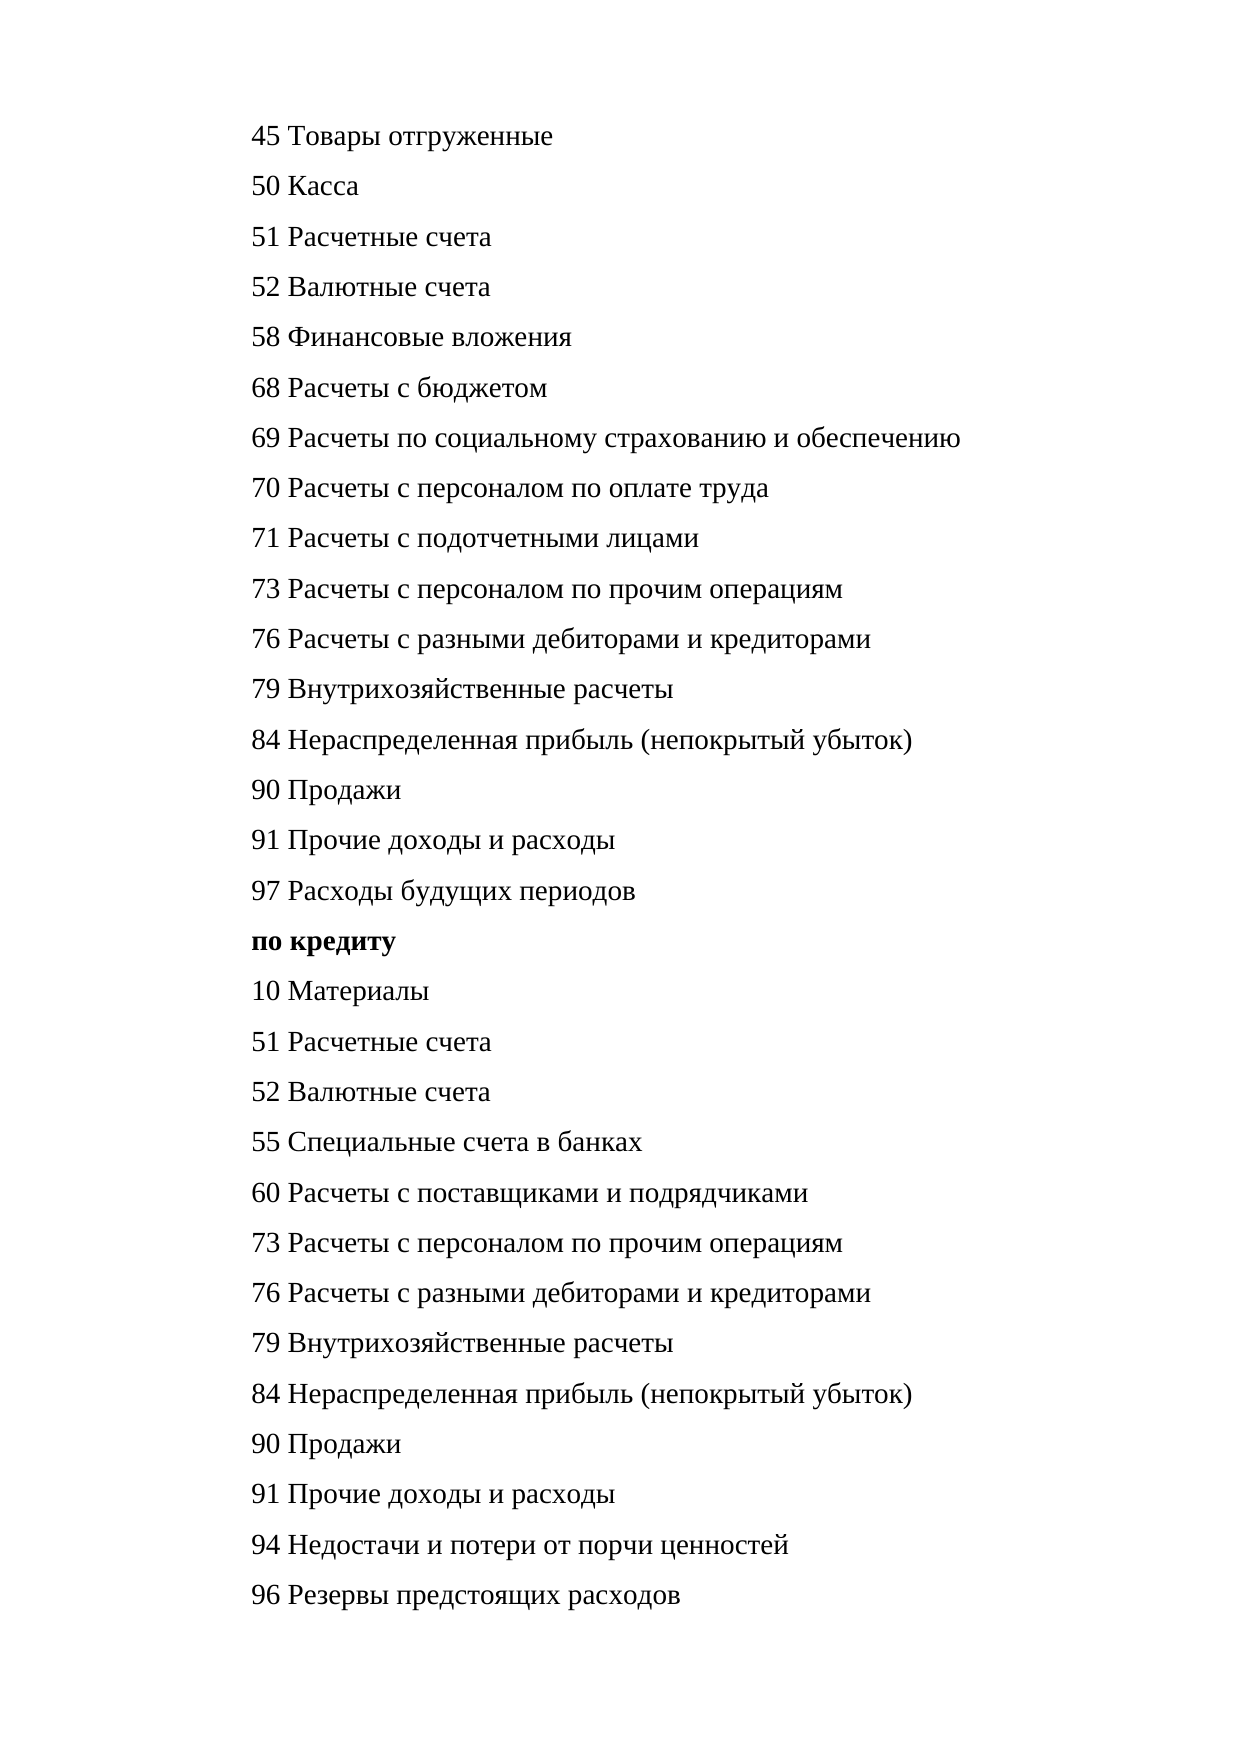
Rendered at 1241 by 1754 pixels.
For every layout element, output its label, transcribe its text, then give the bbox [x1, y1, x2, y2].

text 58 Финансовые вложения [177, 319, 1152, 353]
text 91 Прочие доходы и расходы [177, 822, 1152, 856]
text 73 Расчеты с персоналом по прочим операциям [177, 1225, 1152, 1258]
text 90 Продажи [177, 772, 1152, 806]
text 97 Расходы будущих периодов [177, 873, 1152, 906]
text 84 Нераспределенная прибыль (непокрытый убыток) [177, 722, 1152, 755]
text 60 Расчеты с поставщиками и подрядчиками [177, 1175, 1152, 1208]
text 55 Специальные счета в банках [177, 1124, 1152, 1158]
text 70 Расчеты с персоналом по оплате труда [177, 470, 1152, 504]
text 45 Товары отгруженные [177, 118, 1152, 152]
text 51 Расчетные счета [177, 219, 1152, 252]
text по кредиту [177, 923, 1152, 957]
text 79 Внутрихозяйственные расчеты [177, 1326, 1152, 1359]
text 69 Расчеты по социальному страхованию и обеспечению [177, 420, 1152, 453]
text 91 Прочие доходы и расходы [177, 1477, 1152, 1510]
text 50 Касса [177, 168, 1152, 202]
text 52 Валютные счета [177, 269, 1152, 303]
text 84 Нераспределенная прибыль (непокрытый убыток) [177, 1376, 1152, 1409]
text 79 Внутрихозяйственные расчеты [177, 672, 1152, 705]
text 94 Недостачи и потери от порчи ценностей [177, 1527, 1152, 1560]
text 76 Расчеты с разными дебиторами и кредиторами [177, 621, 1152, 655]
text 96 Резервы предстоящих расходов [177, 1577, 1152, 1611]
text 76 Расчеты с разными дебиторами и кредиторами [177, 1275, 1152, 1309]
text 51 Расчетные счета [177, 1024, 1152, 1057]
text 71 Расчеты с подотчетными лицами [177, 521, 1152, 554]
text 52 Валютные счета [177, 1074, 1152, 1108]
text 10 Материалы [177, 973, 1152, 1007]
text 68 Расчеты с бюджетом [177, 370, 1152, 403]
text 73 Расчеты с персоналом по прочим операциям [177, 571, 1152, 604]
text 90 Продажи [177, 1426, 1152, 1460]
